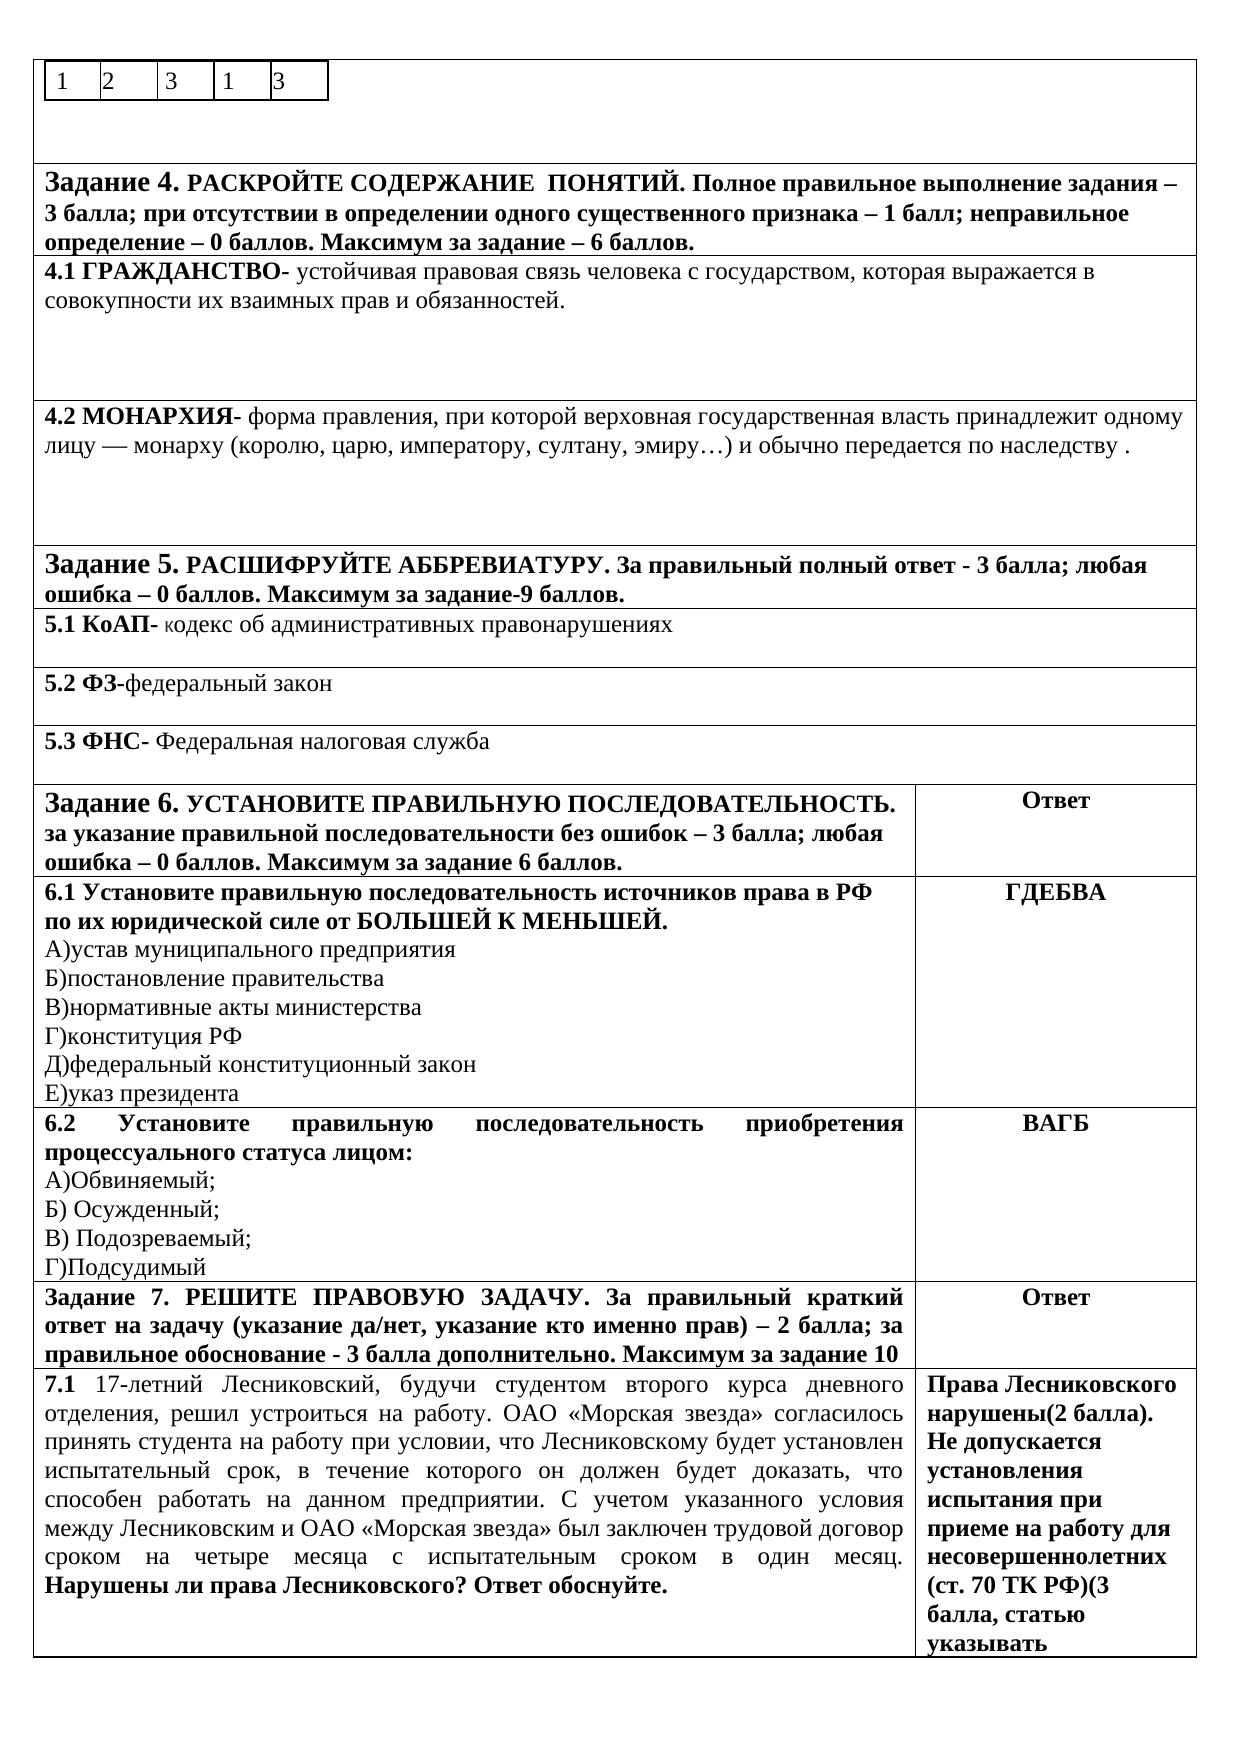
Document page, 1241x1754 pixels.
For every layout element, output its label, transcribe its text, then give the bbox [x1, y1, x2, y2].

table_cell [34, 1369, 915, 1656]
table_cell Ответ [916, 1282, 1196, 1368]
table_cell Задание 5. РАСШИФРУЙТЕ АББРЕВИАТУРУ. За правильный полный ответ - 3 балла; любая ошибка – 0 баллов. Максимум за задание-9 баллов. [34, 546, 1196, 608]
table_cell Ответ [916, 785, 1196, 876]
table_cell 4.1 ГРАЖДАНСТВО- устойчивая правовая связь человека с государством, которая выражается в совокупности их взаимных прав и обязанностей. [34, 256, 1196, 400]
table_cell Задание 4. РАСКРОЙТЕ СОДЕРЖАНИЕ ПОНЯТИЙ. Полное правильное выполнение задания – 3 балла; при отсутствии в определении одного существенного признака – 1 балл; неправильное определение – 0 баллов. Максимум за задание – 6 баллов. [34, 164, 1196, 255]
table_cell 4.2 МОНАРХИЯ- форма правления, при которой верховная государственная власть принадлежит одному лицу — монарху (королю, царю, императору, султану, эмиру…) и обычно передается по наследству . [34, 401, 1196, 545]
table_cell 5.3 ФНС- Федеральная налоговая служба [34, 726, 1196, 784]
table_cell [34, 60, 1196, 163]
table_cell 6.1 Установите правильную последовательность источников права в РФ по их юридической силе от БОЛЬШЕЙ К МЕНЬШЕЙ. А)устав муниципального предприятия Б)постановление правительства В)нормативные акты министерства Г)конституция РФ Д)федеральный конституционный закон Е)указ президента [34, 877, 915, 1107]
table_cell 6.2 Установите правильную последовательность приобретения процессуального статуса лицом: А)Обвиняемый; Б) Осужденный; В) Подозреваемый; Г)Подсудимый [34, 1108, 915, 1281]
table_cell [916, 1369, 1196, 1656]
table_cell Задание 7. РЕШИТЕ ПРАВОВУЮ ЗАДАЧУ. За правильный краткий ответ на задачу (указание да/нет, указание кто именно прав) – 2 балла; за правильное обоснование - 3 балла дополнительно. Максимум за задание 10 [34, 1282, 915, 1368]
table_cell ГДЕБВА [916, 877, 1196, 1107]
table_cell 5.2 ФЗ-федеральный закон [34, 668, 1196, 725]
table_cell Задание 6. УСТАНОВИТЕ ПРАВИЛЬНУЮ ПОСЛЕДОВАТЕЛЬНОСТЬ. за указание правильной последовательности без ошибок – 3 балла; любая ошибка – 0 баллов. Максимум за задание 6 баллов. [34, 785, 915, 876]
table_cell 5.1 КоАП- кодекс об административных правонарушениях [34, 609, 1196, 667]
table_cell ВАГБ [916, 1108, 1196, 1281]
